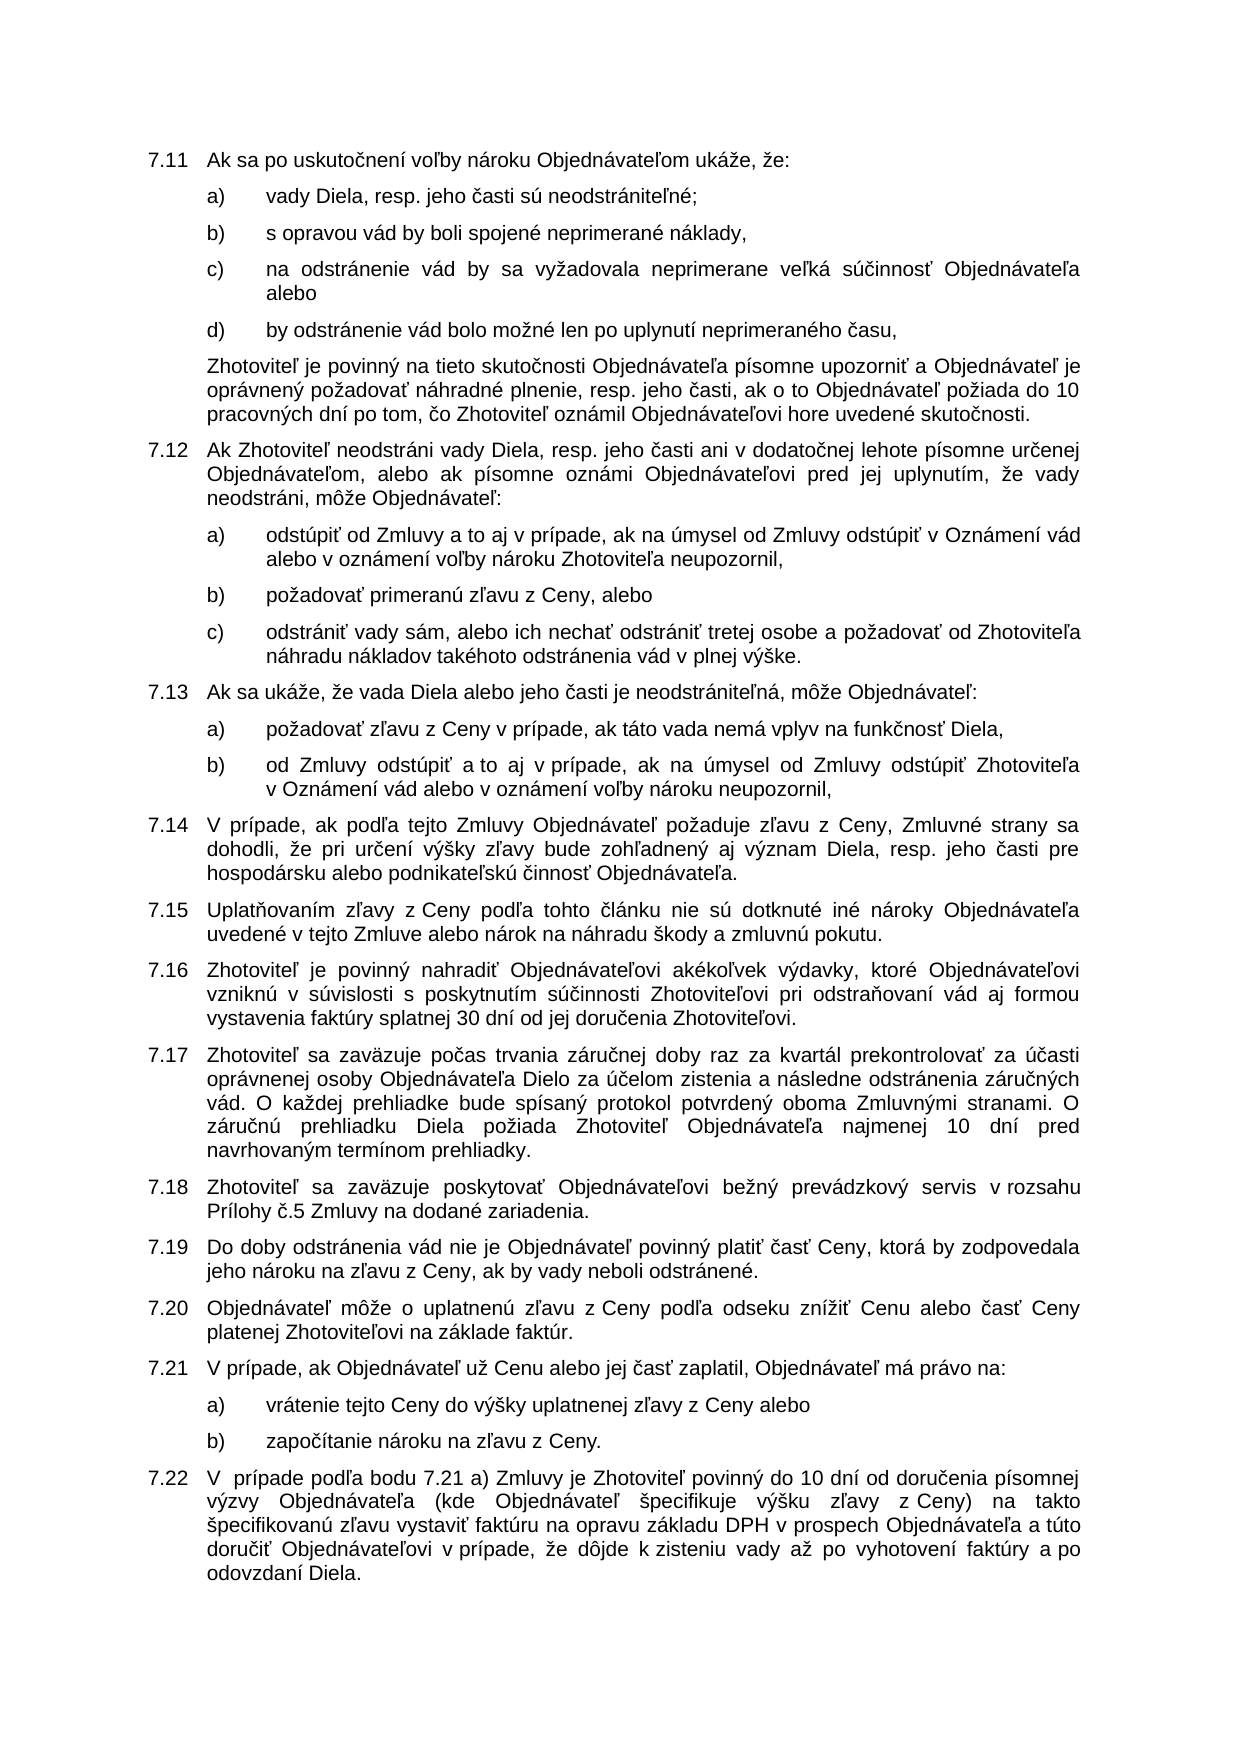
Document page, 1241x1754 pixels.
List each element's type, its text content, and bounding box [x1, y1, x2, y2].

list V prípade, ak podľa tejto Zmluvy Objednávateľ požaduje zľavu z Ceny, Zmluvné strany sa dohodli, že pri určení výšky zľavy bude zohľadnený aj význam Diela, resp. jeho časti pre hospodársku alebo podnikateľskú činnosť Objednávateľa. [148, 813, 1081, 885]
list Do doby odstránenia vád nie je Objednávateľ povinný platiť časť Ceny, ktorá by zodpovedala jeho nároku na zľavu z Ceny, ak by vady neboli odstránené. [148, 1235, 1081, 1283]
list Zhotoviteľ sa zaväzuje poskytovať Objednávateľovi bežný prevádzkový servis v rozsahu Prílohy č.5 Zmluvy na dodané zariadenia. [148, 1175, 1081, 1223]
list V prípade podľa bodu 7.21 a) Zmluvy je Zhotoviteľ povinný do 10 dní od doručenia písomnej výzvy Objednávateľa (kde Objednávateľ špecifikuje výšku zľavy z Ceny) na takto špecifikovanú zľavu vystaviť faktúru na opravu základu DPH v prospech Objednávateľa a túto doručiť Objednávateľovi v prípade, že dôjde k zisteniu vady až po vyhotovení faktúry a po odovzdaní Diela. [148, 1465, 1081, 1585]
list vrátenie tejto Ceny do výšky uplatnenej zľavy z Ceny alebo [207, 1392, 1081, 1416]
list odstrániť vady sám, alebo ich nechať odstrániť tretej osobe a požadovať od Zhotoviteľa náhradu nákladov takéhoto odstránenia vád v plnej výške. [207, 619, 1081, 667]
list vady Diela, resp. jeho časti sú neodstrániteľné; [207, 184, 1081, 208]
text Zhotoviteľ je povinný na tieto skutočnosti Objednávateľa písomne upozorniť a Objednávateľ je oprávnený požadovať náhradné plnenie, resp. jeho časti, ak o to Objednávateľ požiada do 10 pracovných dní po tom, čo Zhotoviteľ oznámil Objednávateľovi hore uvedené skutočnosti. [207, 354, 1081, 426]
list započítanie nároku na zľavu z Ceny. [207, 1429, 1081, 1453]
list na odstránenie vád by sa vyžadovala neprimerane veľká súčinnosť Objednávateľa alebo [207, 257, 1081, 305]
list Ak sa po uskutočnení voľby nároku Objednávateľom ukáže, že: [148, 148, 1081, 172]
list Objednávateľ môže o uplatnenú zľavu z Ceny podľa odseku znížiť Cenu alebo časť Ceny platenej Zhotoviteľovi na základe faktúr. [148, 1296, 1081, 1343]
list Ak Zhotoviteľ neodstráni vady Diela, resp. jeho časti ani v dodatočnej lehote písomne určenej Objednávateľom, alebo ak písomne oznámi Objednávateľovi pred jej uplynutím, že vady neodstráni, môže Objednávateľ: [148, 438, 1081, 510]
list by odstránenie vád bolo možné len po uplynutí neprimeraného času, [207, 317, 1081, 341]
list požadovať primeranú zľavu z Ceny, alebo [207, 583, 1081, 607]
list s opravou vád by boli spojené neprimerané náklady, [207, 221, 1081, 244]
list V prípade, ak Objednávateľ už Cenu alebo jej časť zaplatil, Objednávateľ má právo na: [148, 1356, 1081, 1380]
list odstúpiť od Zmluvy a to aj v prípade, ak na úmysel od Zmluvy odstúpiť v Oznámení vád alebo v oznámení voľby nároku Zhotoviteľa neupozornil, [207, 523, 1081, 571]
list od Zmluvy odstúpiť a to aj v prípade, ak na úmysel od Zmluvy odstúpiť Zhotoviteľa v Oznámení vád alebo v oznámení voľby nároku neupozornil, [207, 753, 1081, 801]
list požadovať zľavu z Ceny v prípade, ak táto vada nemá vplyv na funkčnosť Diela, [207, 716, 1081, 740]
list Uplatňovaním zľavy z Ceny podľa tohto článku nie sú dotknuté iné nároky Objednávateľa uvedené v tejto Zmluve alebo nárok na náhradu škody a zmluvnú pokutu. [148, 898, 1081, 946]
list Ak sa ukáže, že vada Diela alebo jeho časti je neodstrániteľná, môže Objednávateľ: [148, 680, 1081, 704]
list Zhotoviteľ sa zaväzuje počas trvania záručnej doby raz za kvartál prekontrolovať za účasti oprávnenej osoby Objednávateľa Dielo za účelom zistenia a následne odstránenia záručných vád. O každej prehliadke bude spísaný protokol potvrdený oboma Zmluvnými stranami. O záručnú prehliadku Diela požiada Zhotoviteľ Objednávateľa najmenej 10 dní pred navrhovaným termínom prehliadky. [148, 1042, 1081, 1162]
list Zhotoviteľ je povinný nahradiť Objednávateľovi akékoľvek výdavky, ktoré Objednávateľovi vzniknú v súvislosti s poskytnutím súčinnosti Zhotoviteľovi pri odstraňovaní vád aj formou vystavenia faktúry splatnej 30 dní od jej doručenia Zhotoviteľovi. [148, 958, 1081, 1030]
